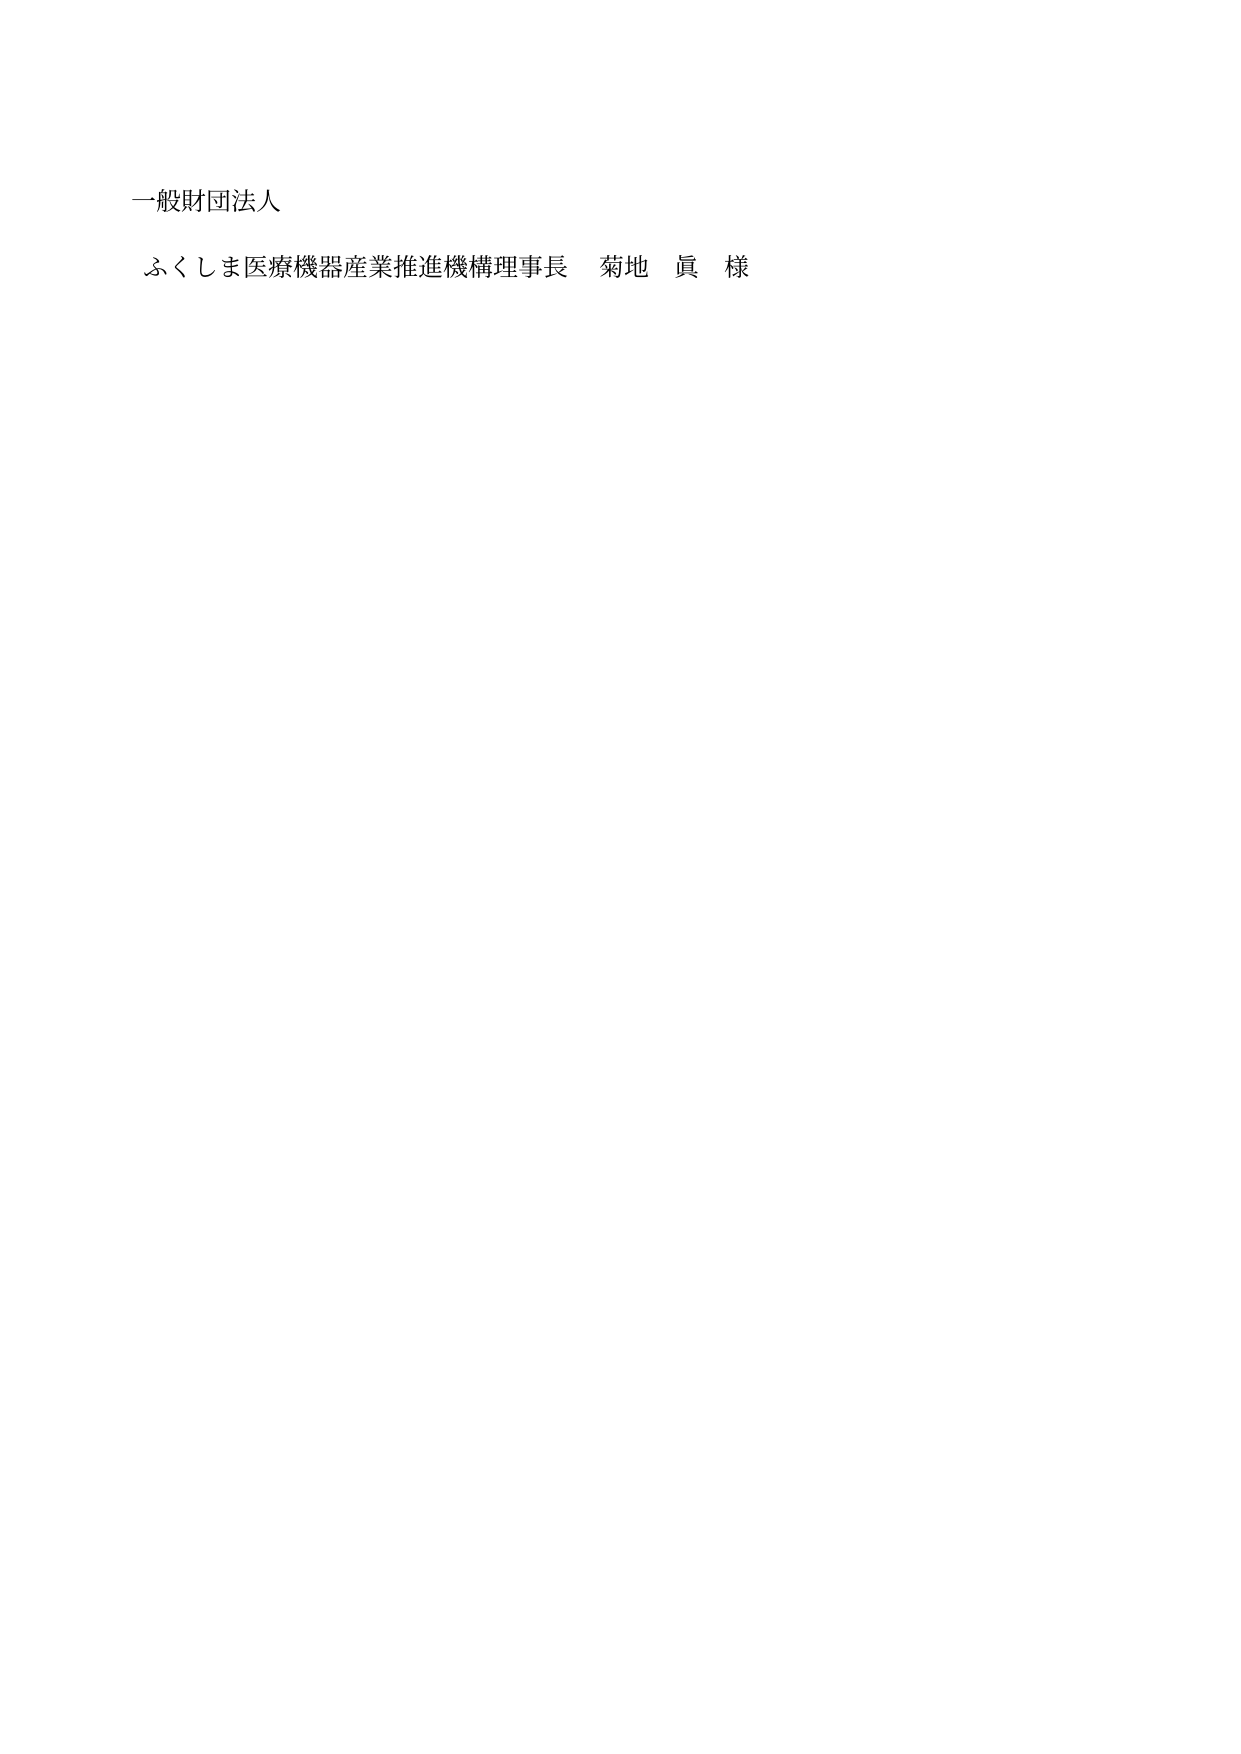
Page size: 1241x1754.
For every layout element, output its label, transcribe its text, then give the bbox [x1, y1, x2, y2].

text 一般財団法人 [118, 167, 1122, 233]
text ふくしま医療機器産業推進機構理事長 菊地 眞 様 [118, 233, 1122, 299]
